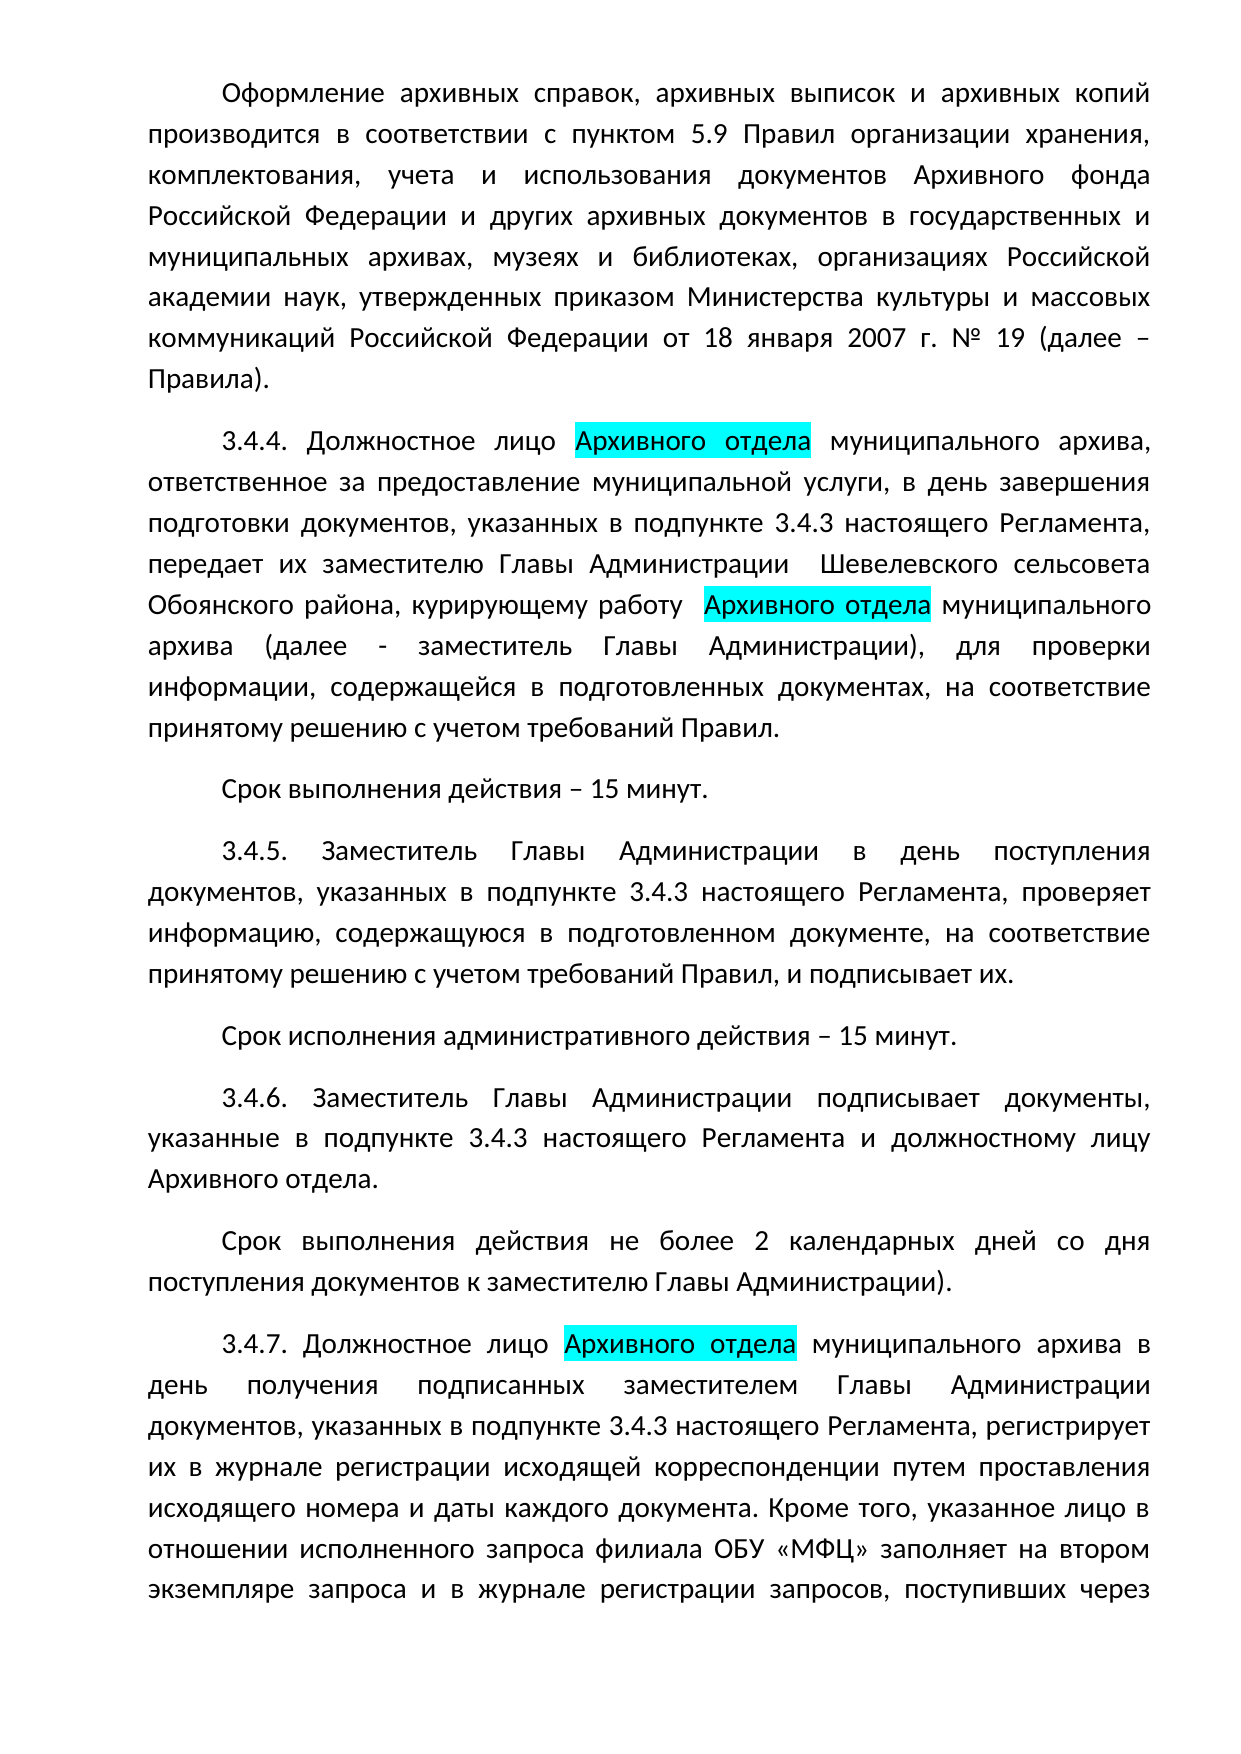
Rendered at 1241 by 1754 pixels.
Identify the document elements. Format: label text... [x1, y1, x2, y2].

text Срок выполнения действия – 15 минут. [148, 771, 1152, 806]
text Срок исполнения административного действия – 15 минут. [148, 1017, 1152, 1052]
text 3.4.6. Заместитель Главы Администрации подписывает документы, указанные в подпункте 3.4.3 настоящего Регламента и должностному лицу Архивного отдела. [148, 1079, 1152, 1196]
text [148, 1325, 1152, 1606]
text Оформление архивных справок, архивных выписок и архивных копий производится в соответствии с пунктом 5.9 Правил организации хранения, комплектования, учета и использования документов Архивного фонда Российской Федерации и других архивных документов в государственных и муниципальных архивах, музеях и библиотеках, организациях Российской академии наук, утвержденных приказом Министерства культуры и массовых коммуникаций Российской Федерации от 18 января 2007 г. № 19 (далее – Правила). [148, 74, 1152, 396]
text 3.4.4. Должностное лицо Архивного отдела муниципального архива, ответственное за предоставление муниципальной услуги, в день завершения подготовки документов, указанных в подпункте 3.4.3 настоящего Регламента, передает их заместителю Главы Администрации Шевелевского сельсовета Обоянского района, курирующему работу Архивного отдела муниципального архива (далее - заместитель Главы Администрации), для проверки информации, содержащейся в подготовленных документах, на соответствие принятому решению с учетом требований Правил. [148, 422, 1152, 744]
text Срок выполнения действия не более 2 календарных дней со дня поступления документов к заместителю Главы Администрации). [148, 1222, 1152, 1299]
text 3.4.5. Заместитель Главы Администрации в день поступления документов, указанных в подпункте 3.4.3 настоящего Регламента, проверяет информацию, содержащуюся в подготовленном документе, на соответствие принятому решению с учетом требований Правил, и подписывает их. [148, 832, 1152, 991]
